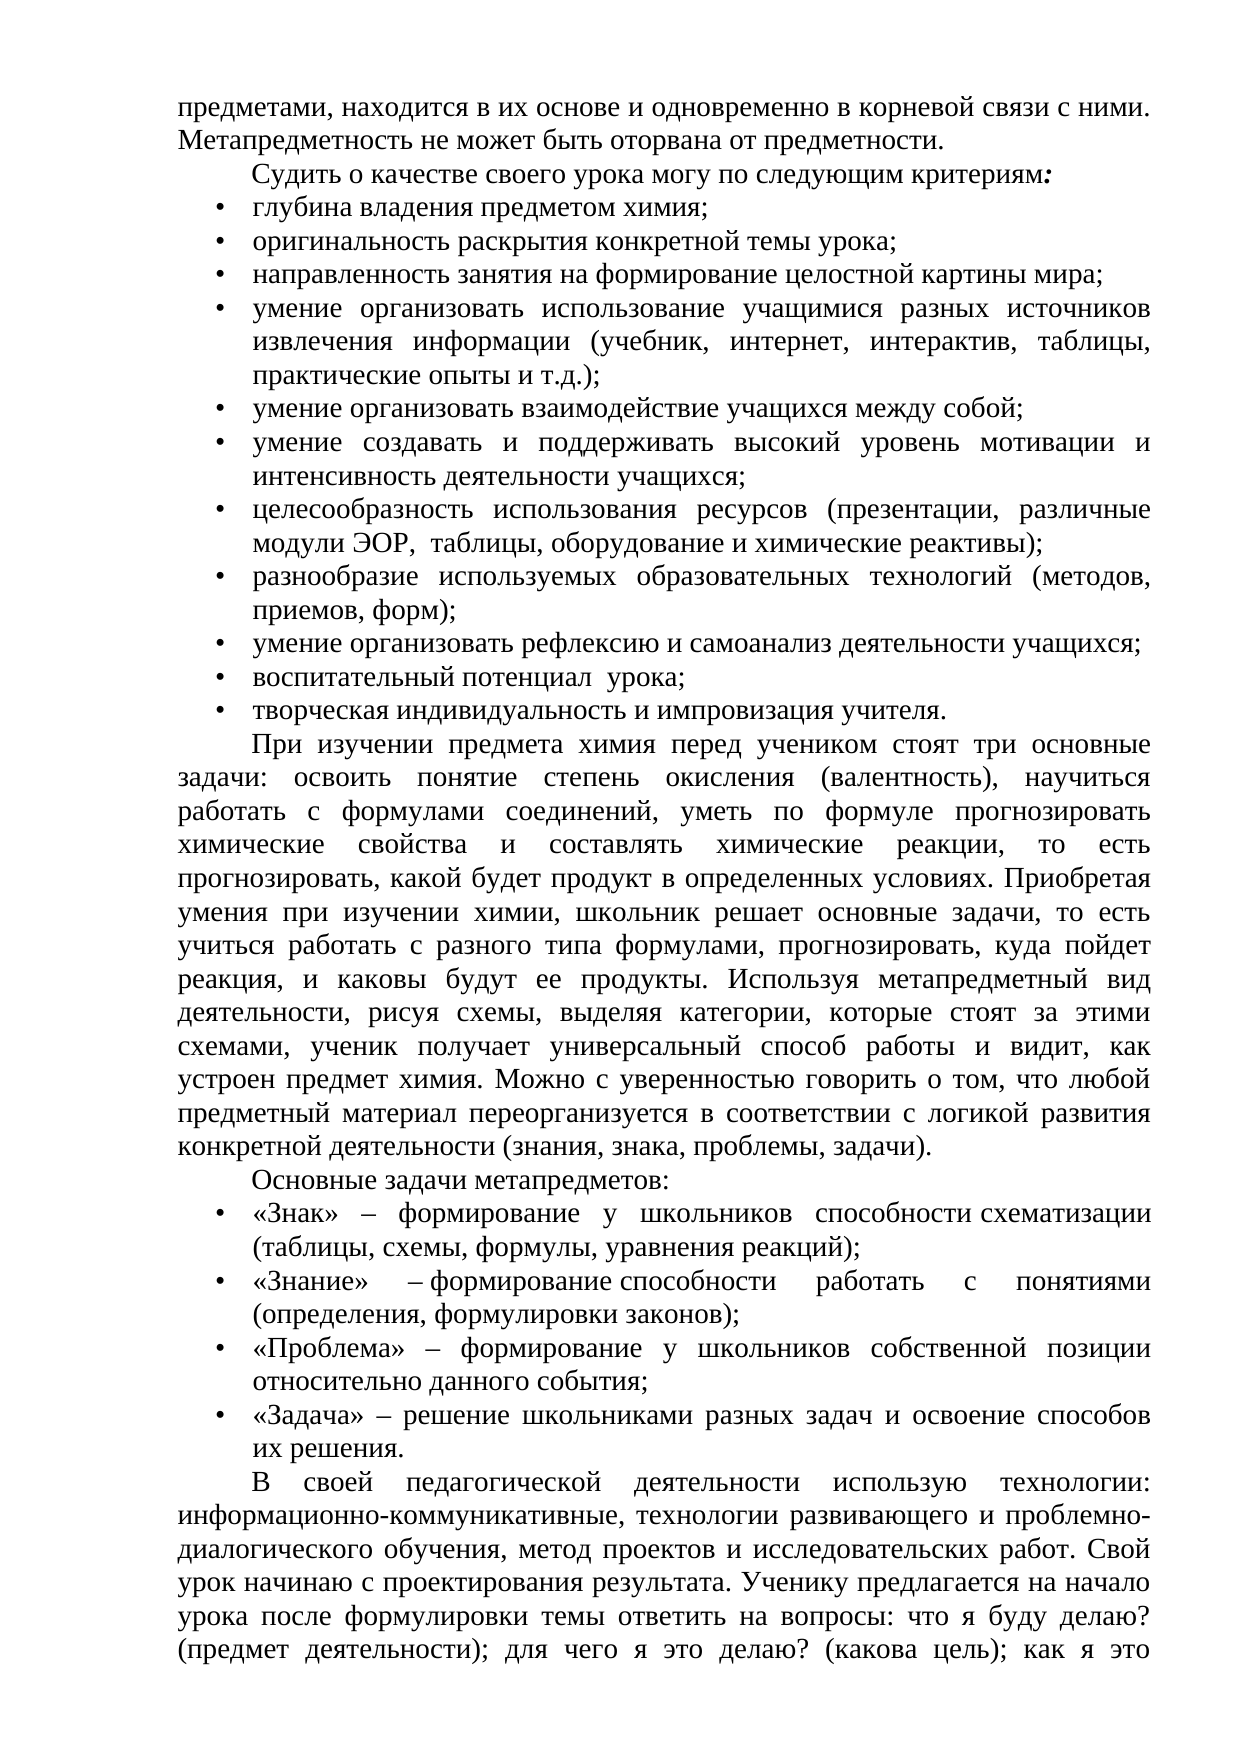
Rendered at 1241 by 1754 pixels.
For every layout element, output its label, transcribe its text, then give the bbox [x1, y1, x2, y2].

list целесообразность использования ресурсов (презентации, различные модули ЭОР, таблицы, оборудование и химические реактивы); [215, 491, 1152, 558]
list оригинальность раскрытия конкретной темы урока; [215, 223, 1152, 256]
text Судить о качестве своего урока могу по следующим критериям: [177, 156, 1152, 189]
list глубина владения предметом химия; [215, 189, 1152, 223]
list «Знание» – формирование способности работать с понятиями (определения, формулировки законов); [215, 1263, 1152, 1330]
list воспитательный потенциал урока; [215, 659, 1152, 692]
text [177, 1464, 1152, 1665]
list умение организовать рефлексию и самоанализ деятельности учащихся; [215, 625, 1152, 659]
list творческая индивидуальность и импровизация учителя. [215, 692, 1152, 726]
list умение организовать взаимодействие учащихся между собой; [215, 391, 1152, 424]
list направленность занятия на формирование целостной картины мира; [215, 256, 1152, 290]
list «Задача» – решение школьниками разных задач и освоение способов их решения. [215, 1397, 1152, 1464]
list «Знак» – формирование у школьников способности схематизации (таблицы, схемы, формулы, уравнения реакций); [215, 1196, 1152, 1263]
text Основные задачи метапредметов: [177, 1162, 1152, 1196]
list «Проблема» – формирование у школьников собственной позиции относительно данного события; [215, 1330, 1152, 1397]
text При изучении предмета химия перед учеником стоят три основные задачи: освоить понятие степень окисления (валентность), научиться работать с формулами соединений, уметь по формуле прогнозировать химические свойства и составлять химические реакции, то есть прогнозировать, какой будет продукт в определенных условиях. Приобретая умения при изучении химии, школьник решает основные задачи, то есть учиться работать с разного типа формулами, прогнозировать, куда пойдет реакция, и каковы будут ее продукты. Используя метапредметный вид деятельности, рисуя схемы, выделяя категории, которые стоят за этими схемами, ученик получает универсальный способ работы и видит, как устроен предмет химия. Можно с уверенностью говорить о том, что любой предметный материал переорганизуется в соответствии с логикой развития конкретной деятельности (знания, знака, проблемы, задачи). [177, 726, 1152, 1162]
list умение создавать и поддерживать высокий уровень мотивации и интенсивность деятельности учащихся; [215, 424, 1152, 491]
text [177, 89, 1152, 156]
list умение организовать использование учащимися разных источников извлечения информации (учебник, интернет, интерактив, таблицы, практические опыты и т.д.); [215, 290, 1152, 391]
list разнообразие используемых образовательных технологий (методов, приемов, форм); [215, 558, 1152, 625]
